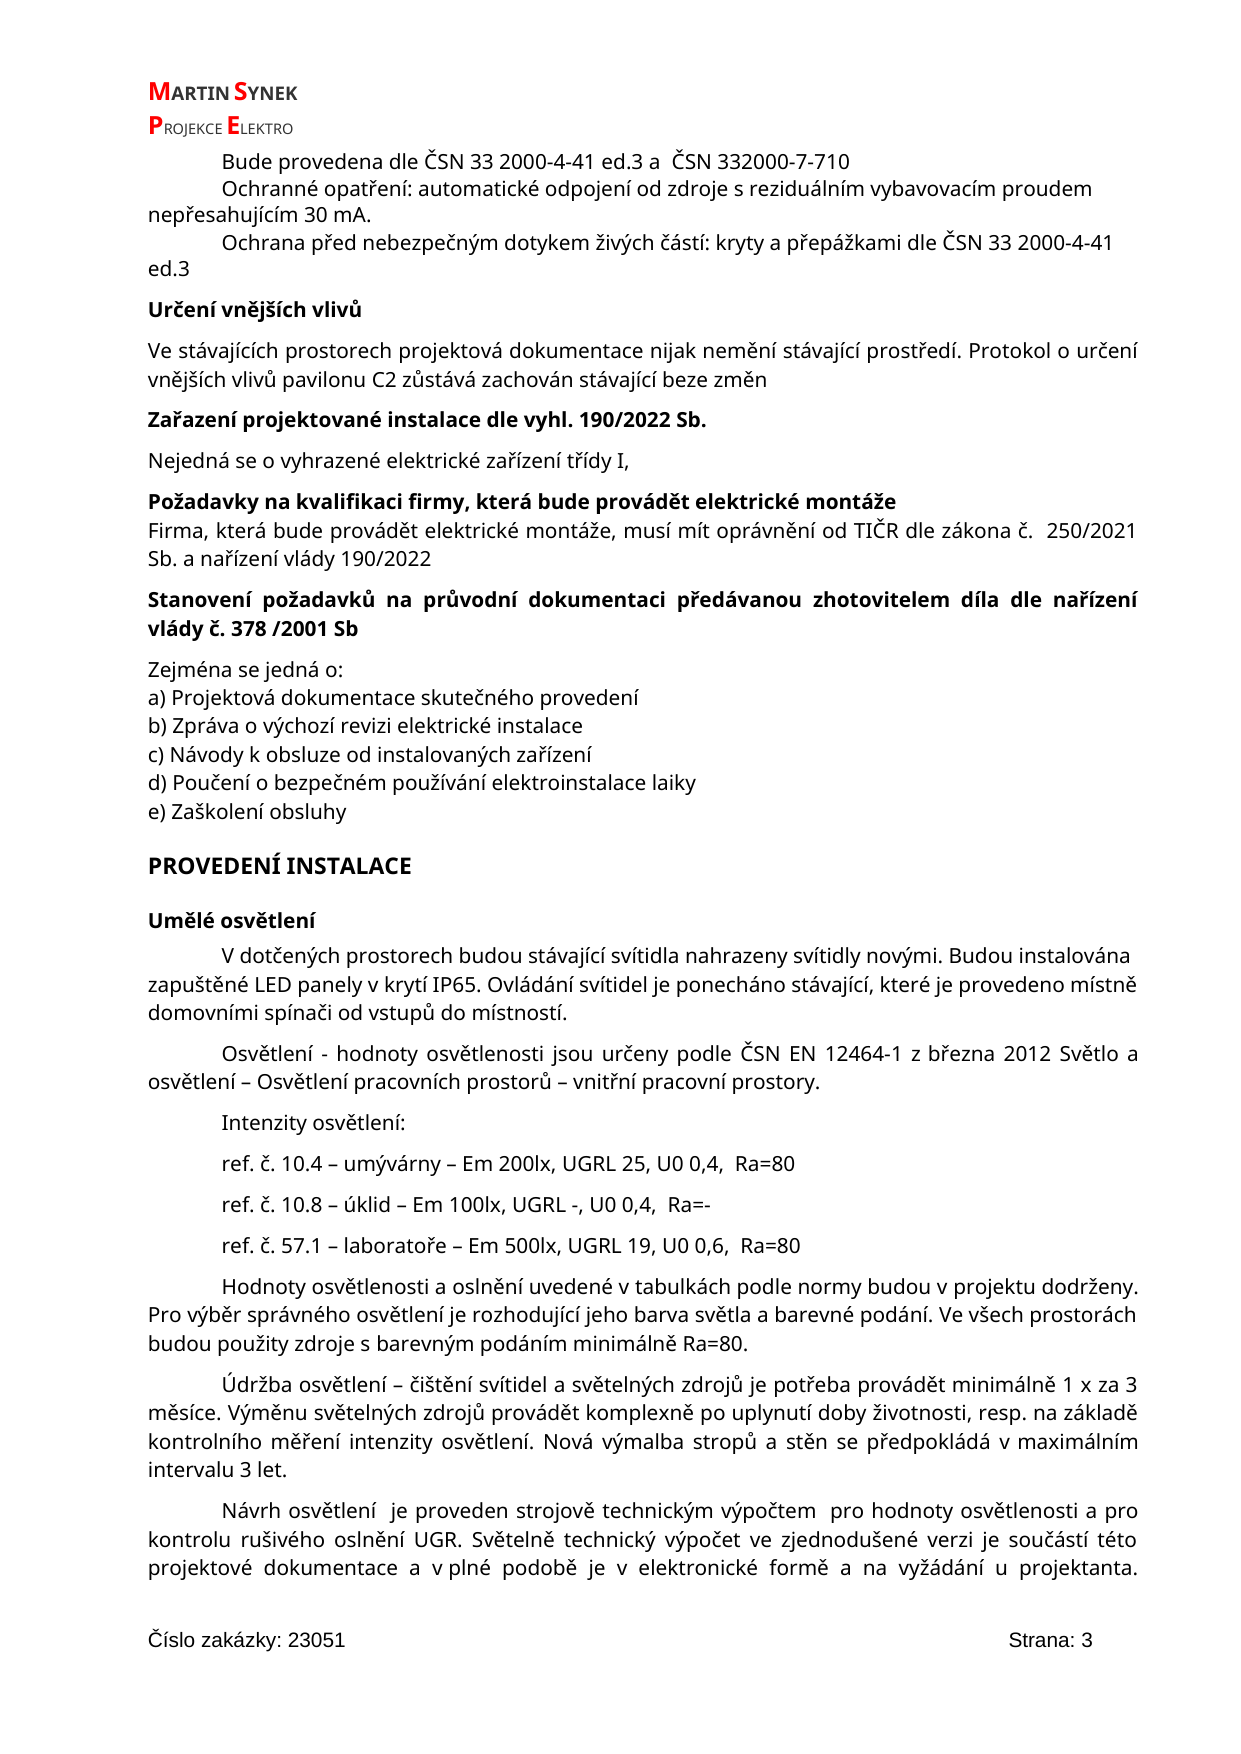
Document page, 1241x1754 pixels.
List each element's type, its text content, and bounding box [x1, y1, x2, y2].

text Určení vnějších vlivů [148, 295, 1139, 324]
text Údržba osvětlení – čištění svítidel a světelných zdrojů je potřeba provádět minimálně 1 x za 3 měsíce. Výměnu světelných zdrojů provádět komplexně po uplynutí doby životnosti, resp. na základě kontrolního měření intenzity osvětlení. Nová výmalba stropů a stěn se předpokládá v maximálním intervalu 3 let. [148, 1370, 1139, 1484]
text Ochrana před nebezpečným dotykem živých částí: kryty a přepážkami dle ČSN 33 2000-4-41 ed.3 [148, 229, 1139, 283]
text Nejedná se o vyhrazené elektrické zařízení třídy I, [148, 447, 1139, 475]
subtitle Umělé osvětlení [148, 907, 1139, 935]
text c) Návody k obsluze od instalovaných zařízení [148, 740, 1139, 768]
text ref. č. 57.1 – laboratoře – Em 500lx, UGRL 19, U0 0,6, Ra=80 [148, 1231, 1139, 1260]
text Stanovení požadavků na průvodní dokumentaci předávanou zhotovitelem díla dle nařízení vlády č. 378 /2001 Sb [148, 585, 1139, 642]
text PROVEDENÍ INSTALACE [148, 850, 1139, 882]
text ref. č. 10.8 – úklid – Em 100lx, UGRL -, U0 0,4, Ra=- [148, 1190, 1139, 1219]
text Požadavky na kvalifikaci firmy, která bude provádět elektrické montáže [148, 487, 1139, 516]
text a) Projektová dokumentace skutečného provedení [148, 683, 1139, 712]
text Ve stávajících prostorech projektová dokumentace nijak nemění stávající prostředí. Protokol o určení vnějších vlivů pavilonu C2 zůstává zachován stávající beze změn [148, 336, 1139, 393]
text Firma, která bude provádět elektrické montáže, musí mít oprávnění od TIČR dle zákona č. 250/2021 Sb. a nařízení vlády 190/2022 [148, 516, 1139, 573]
text Osvětlení - hodnoty osvětlenosti jsou určeny podle ČSN EN 12464-1 z března 2012 Světlo a osvětlení – Osvětlení pracovních prostorů – vnitřní pracovní prostory. [148, 1039, 1139, 1096]
text Ochranné opatření: automatické odpojení od zdroje s reziduálním vybavovacím proudem nepřesahujícím 30 mA. [148, 175, 1139, 229]
text Hodnoty osvětlenosti a oslnění uvedené v tabulkách podle normy budou v projektu dodrženy. Pro výběr správného osvětlení je rozhodující jeho barva světla a barevné podání. Ve všech prostorách budou použity zdroje s barevným podáním minimálně Ra=80. [148, 1272, 1139, 1357]
text Zařazení projektované instalace dle vyhl. 190/2022 Sb. [148, 406, 1139, 434]
text ref. č. 10.4 – umývárny – Em 200lx, UGRL 25, U0 0,4, Ra=80 [148, 1149, 1139, 1178]
text b) Zpráva o výchozí revizi elektrické instalace [148, 712, 1139, 740]
text V dotčených prostorech budou stávající svítidla nahrazeny svítidly novými. Budou instalována zapuštěné LED panely v krytí IP65. Ovládání svítidel je ponecháno stávající, které je provedeno místně domovními spínači od vstupů do místností. [148, 941, 1139, 1027]
text Intenzity osvětlení: [148, 1108, 1139, 1137]
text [148, 1496, 1139, 1582]
text e) Zaškolení obsluhy [148, 797, 1139, 825]
text Bude provedena dle ČSN 33 2000-4-41 ed.3 a ČSN 332000-7-710 [148, 148, 1139, 175]
text d) Poučení o bezpečném používání elektroinstalace laiky [148, 768, 1139, 797]
text Zejména se jedná o: [148, 655, 1139, 683]
